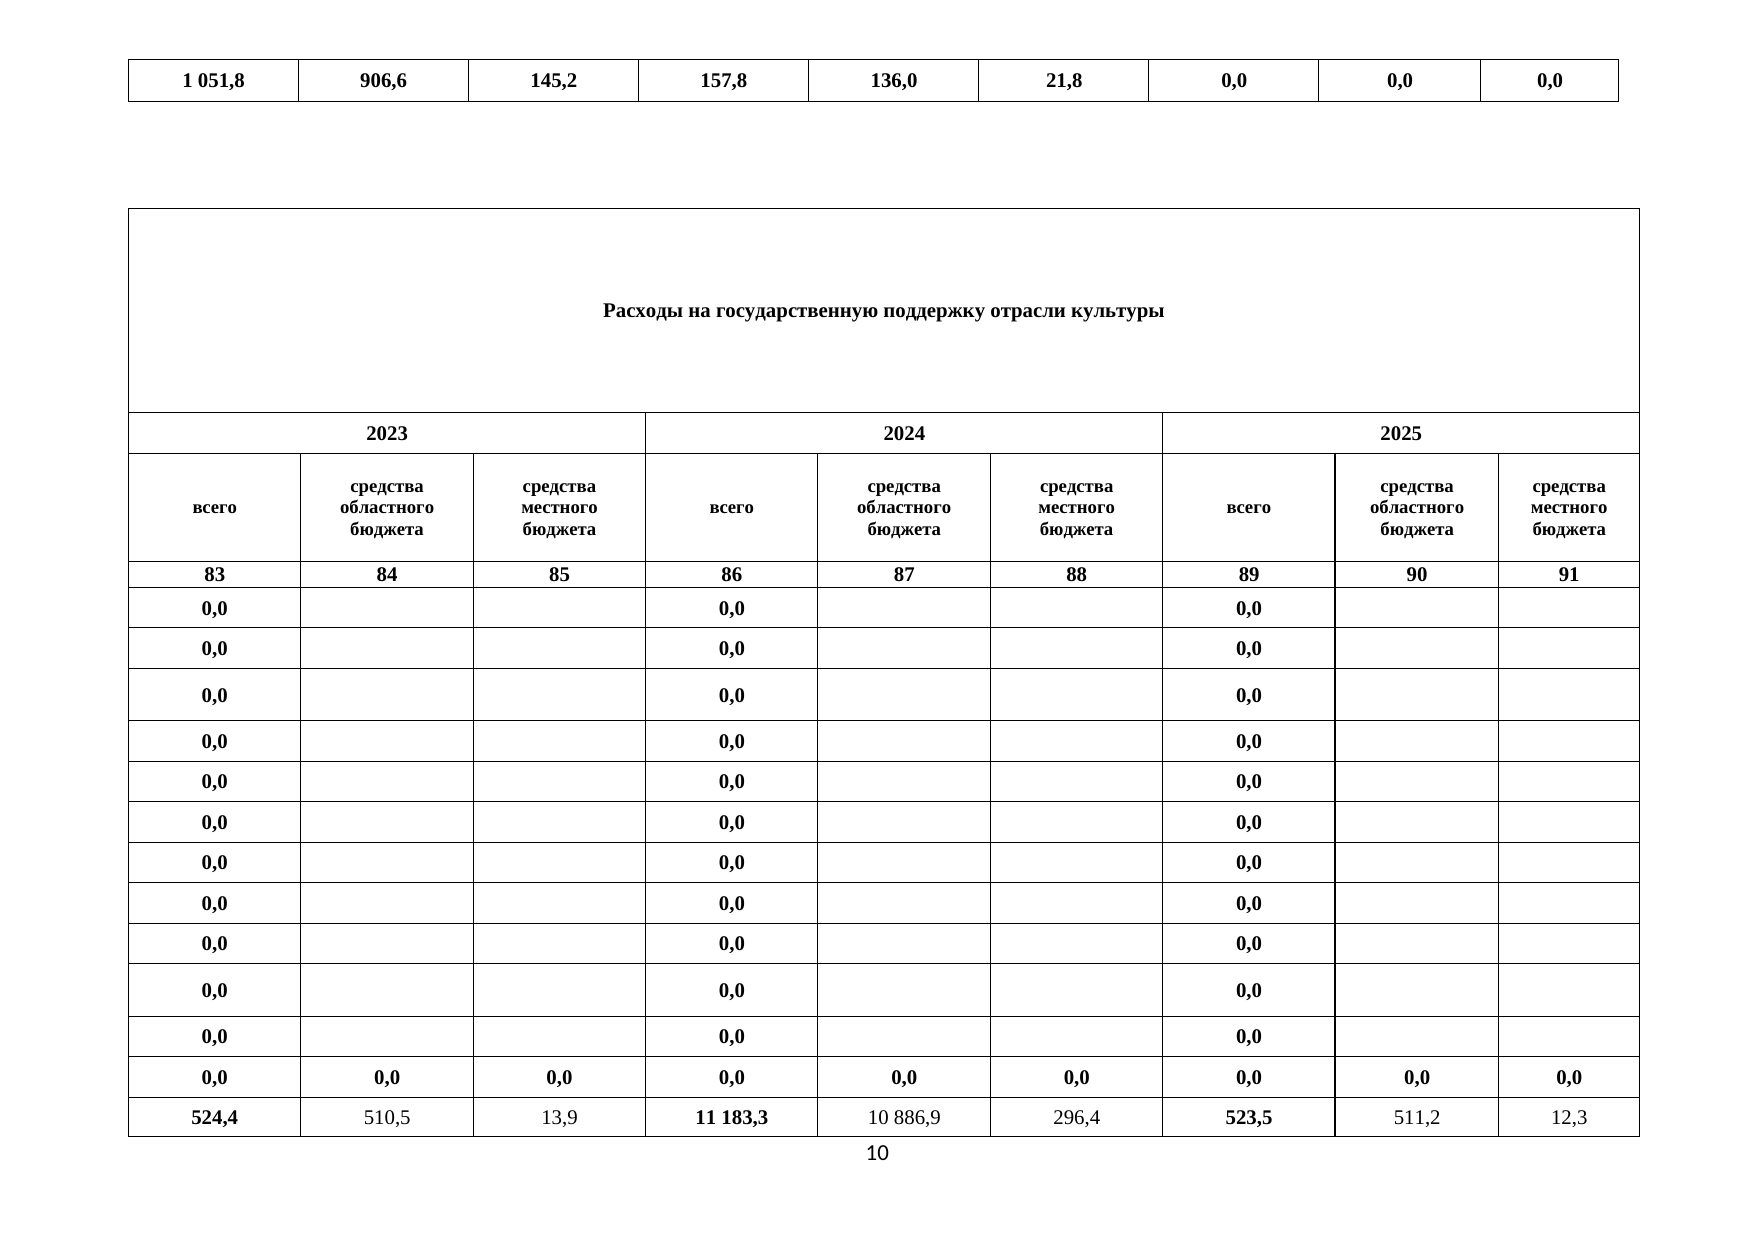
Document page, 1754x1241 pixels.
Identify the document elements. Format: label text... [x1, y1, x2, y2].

table_cell 0,0 [646, 843, 817, 882]
table_cell 0,0 [646, 588, 817, 627]
table_cell [474, 721, 645, 761]
table_cell 0,0 [129, 1057, 300, 1097]
table_cell 0,0 [301, 1057, 473, 1097]
table_cell [1499, 1017, 1639, 1056]
table_cell [1336, 628, 1498, 668]
table_cell [991, 802, 1162, 842]
table_cell [991, 588, 1162, 627]
table_cell [301, 964, 473, 1016]
table_cell 0,0 [646, 1017, 817, 1056]
table_cell [1336, 924, 1498, 963]
table_cell [474, 588, 645, 627]
table_cell 0,0 [646, 883, 817, 922]
table_cell [1336, 669, 1498, 720]
table_cell [301, 802, 473, 842]
table_cell [1499, 762, 1639, 801]
table_cell [818, 721, 990, 761]
table_cell 0,0 [1163, 843, 1334, 882]
table_cell 83 [129, 562, 300, 587]
table_cell [1499, 669, 1639, 720]
table_cell [818, 924, 990, 963]
table_cell всего [129, 454, 300, 561]
table_cell средства областного бюджета [1336, 454, 1498, 561]
table_cell [991, 628, 1162, 668]
table_cell 0,0 [1163, 588, 1334, 627]
table_cell [818, 802, 990, 842]
table_cell 0,0 [129, 1017, 300, 1056]
table_cell 0,0 [1481, 60, 1618, 101]
table_cell 0,0 [1149, 60, 1318, 101]
table_cell [818, 588, 990, 627]
table_cell [474, 924, 645, 963]
table_cell [991, 883, 1162, 922]
table_cell [1499, 924, 1639, 963]
table_cell [991, 669, 1162, 720]
table_cell [474, 883, 645, 922]
table_cell 0,0 [129, 802, 300, 842]
table_cell [991, 762, 1162, 801]
table_cell [991, 721, 1162, 761]
table_cell [301, 883, 473, 922]
table_cell 0,0 [818, 1057, 990, 1097]
table_cell 157,8 [639, 60, 808, 101]
table_cell [301, 924, 473, 963]
table_cell [1336, 588, 1498, 627]
table_cell всего [1163, 454, 1334, 561]
table_cell 21,8 [979, 60, 1148, 101]
table_cell 0,0 [129, 883, 300, 922]
table_cell 84 [301, 562, 473, 587]
table_cell 90 [1336, 562, 1498, 587]
table_cell 0,0 [646, 628, 817, 668]
table_cell 0,0 [1319, 60, 1480, 101]
table_cell [991, 1017, 1162, 1056]
table_cell 87 [818, 562, 990, 587]
table_cell [1336, 802, 1498, 842]
table_cell 0,0 [646, 669, 817, 720]
table_cell 0,0 [1163, 964, 1334, 1016]
table_cell [301, 762, 473, 801]
table_cell [1336, 883, 1498, 922]
table_cell [1499, 588, 1639, 627]
table_cell 0,0 [646, 1057, 817, 1097]
table_cell [474, 843, 645, 882]
table_cell 510,5 [301, 1098, 473, 1136]
table_cell [474, 802, 645, 842]
table_cell средства местного бюджета [474, 454, 645, 561]
table_cell [818, 762, 990, 801]
table_cell 10 886,9 [818, 1098, 990, 1136]
table_cell [301, 721, 473, 761]
table_cell 0,0 [1163, 924, 1334, 963]
table_cell [301, 843, 473, 882]
table_cell 0,0 [1163, 721, 1334, 761]
table_cell 0,0 [1163, 883, 1334, 922]
table_cell 2024 [646, 413, 1162, 452]
table_cell [991, 924, 1162, 963]
table_cell 0,0 [1163, 1017, 1334, 1056]
table_cell [818, 883, 990, 922]
table_cell 0,0 [1163, 628, 1334, 668]
table_cell [301, 628, 473, 668]
table_cell [818, 1017, 990, 1056]
table_cell [991, 843, 1162, 882]
table_cell 906,6 [299, 60, 468, 101]
table_cell 296,4 [991, 1098, 1162, 1136]
table_cell [1336, 843, 1498, 882]
table_cell 0,0 [991, 1057, 1162, 1097]
table_cell 0,0 [1163, 802, 1334, 842]
table_cell 0,0 [1163, 762, 1334, 801]
table_cell 12,3 [1499, 1098, 1639, 1136]
table_cell 0,0 [1499, 1057, 1639, 1097]
table_cell 0,0 [646, 802, 817, 842]
table_cell 2023 [129, 413, 645, 452]
table_cell 0,0 [129, 669, 300, 720]
table_cell [991, 964, 1162, 1016]
table_cell 86 [646, 562, 817, 587]
table_cell [1499, 721, 1639, 761]
table_cell 0,0 [646, 964, 817, 1016]
table_cell 524,4 [129, 1098, 300, 1136]
table_cell [1499, 883, 1639, 922]
table_cell [474, 669, 645, 720]
table_cell 0,0 [129, 628, 300, 668]
table_cell 88 [991, 562, 1162, 587]
table_cell [301, 1017, 473, 1056]
table_cell 523,5 [1163, 1098, 1334, 1136]
table_cell [1499, 802, 1639, 842]
table_cell средства областного бюджета [301, 454, 473, 561]
table_cell 11 183,3 [646, 1098, 817, 1136]
table_header Расходы на государственную поддержку отрасли культуры [129, 209, 1639, 412]
table_cell 1 051,8 [129, 60, 298, 101]
table_cell 0,0 [1163, 669, 1334, 720]
table_cell [1499, 964, 1639, 1016]
table_cell 0,0 [129, 721, 300, 761]
table_cell [1499, 843, 1639, 882]
table_cell 0,0 [129, 843, 300, 882]
table_cell средства местного бюджета [991, 454, 1162, 561]
table_cell 0,0 [646, 762, 817, 801]
table_cell средства местного бюджета [1499, 454, 1639, 561]
table_cell 13,9 [474, 1098, 645, 1136]
table_cell 91 [1499, 562, 1639, 587]
table_cell 0,0 [474, 1057, 645, 1097]
table_cell [474, 1017, 645, 1056]
table_cell [818, 843, 990, 882]
table_cell [818, 964, 990, 1016]
table_cell 0,0 [129, 964, 300, 1016]
table_cell 0,0 [1163, 1057, 1334, 1097]
table_cell [1336, 721, 1498, 761]
table_cell [1336, 964, 1498, 1016]
table_cell [1336, 762, 1498, 801]
table_cell 511,2 [1336, 1098, 1498, 1136]
table_cell 145,2 [469, 60, 638, 101]
table_cell [474, 964, 645, 1016]
table_cell [818, 628, 990, 668]
table_cell 2025 [1163, 413, 1639, 452]
table_cell [474, 762, 645, 801]
table_cell [1336, 1017, 1498, 1056]
table_cell средства областного бюджета [818, 454, 990, 561]
table_cell 136,0 [809, 60, 978, 101]
table_cell [301, 669, 473, 720]
table_cell [301, 588, 473, 627]
table_cell всего [646, 454, 817, 561]
table_cell [818, 669, 990, 720]
table_cell [474, 628, 645, 668]
table_cell 89 [1163, 562, 1334, 587]
table_cell 0,0 [129, 762, 300, 801]
table_cell 0,0 [646, 721, 817, 761]
table_cell 0,0 [129, 924, 300, 963]
table_cell 0,0 [129, 588, 300, 627]
table_cell 0,0 [1336, 1057, 1498, 1097]
table_cell [1499, 628, 1639, 668]
table_cell 85 [474, 562, 645, 587]
table_cell 0,0 [646, 924, 817, 963]
